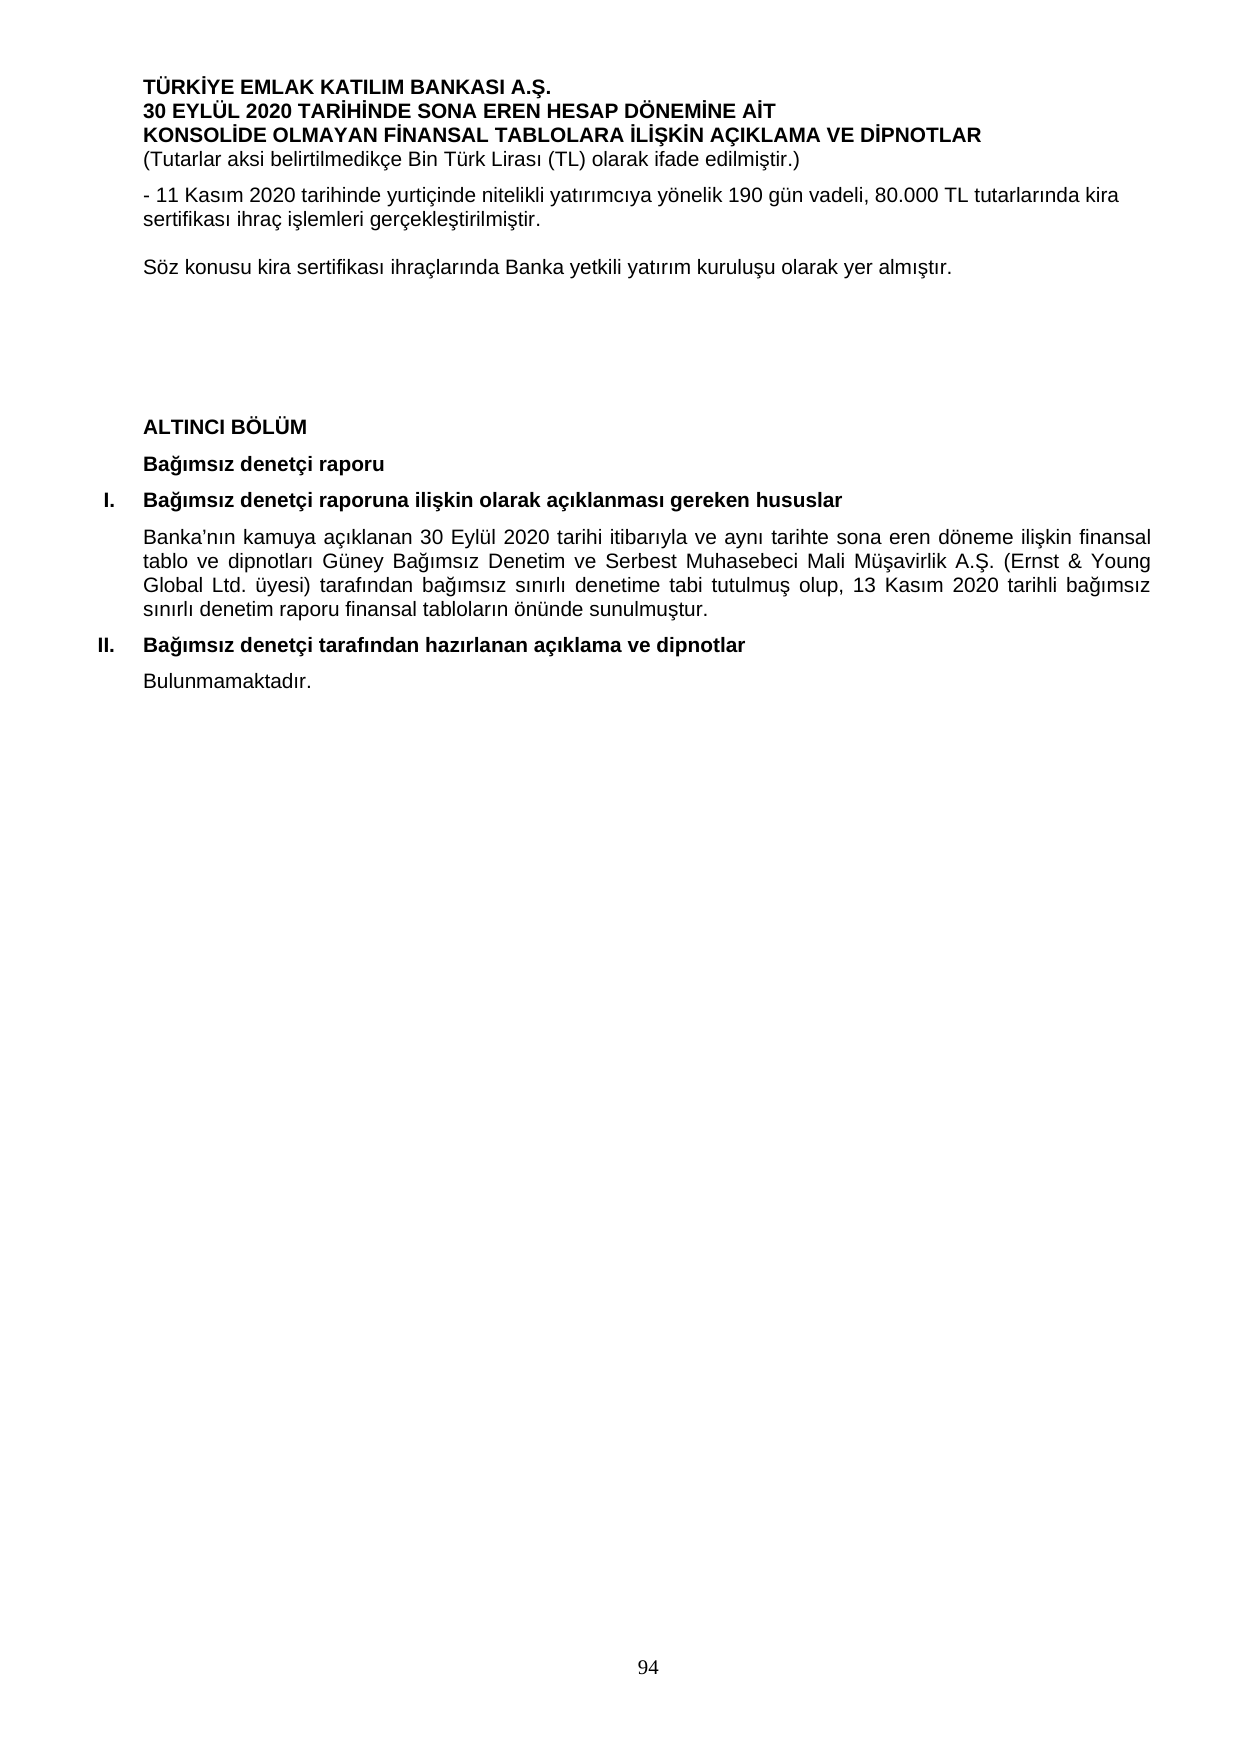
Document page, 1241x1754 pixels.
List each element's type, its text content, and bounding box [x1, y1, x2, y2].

text Söz konusu kira sertifikası ihraçlarında Banka yetkili yatırım kuruluşu olarak yer almıştır. [143, 255, 1153, 279]
text Banka’nın kamuya açıklanan 30 Eylül 2020 tarihi itibarıyla ve aynı tarihte sona eren döneme ilişkin finansal tablo ve dipnotları Güney Bağımsız Denetim ve Serbest Muhasebeci Mali Müşavirlik A.Ş. (Ernst & Young Global Ltd. üyesi) tarafından bağımsız sınırlı denetime tabi tutulmuş olup, 13 Kasım 2020 tarihli bağımsız sınırlı denetim raporu finansal tabloların önünde sunulmuştur. [143, 524, 1153, 620]
text ALTINCI BÖLÜM [143, 415, 1153, 439]
text - 11 Kasım 2020 tarihinde yurtiçinde nitelikli yatırımcıya yönelik 190 gün vadeli, 80.000 TL tutarlarında kira sertifikası ihraç işlemleri gerçekleştirilmiştir. [143, 183, 1153, 231]
list Bağımsız denetçi raporuna ilişkin olarak açıklanması gereken hususlar [115, 488, 1153, 512]
text Bağımsız denetçi raporu [143, 452, 1153, 476]
list Bağımsız denetçi tarafından hazırlanan açıklama ve dipnotlar [115, 633, 1153, 657]
text Bulunmamaktadır. [143, 669, 1153, 693]
